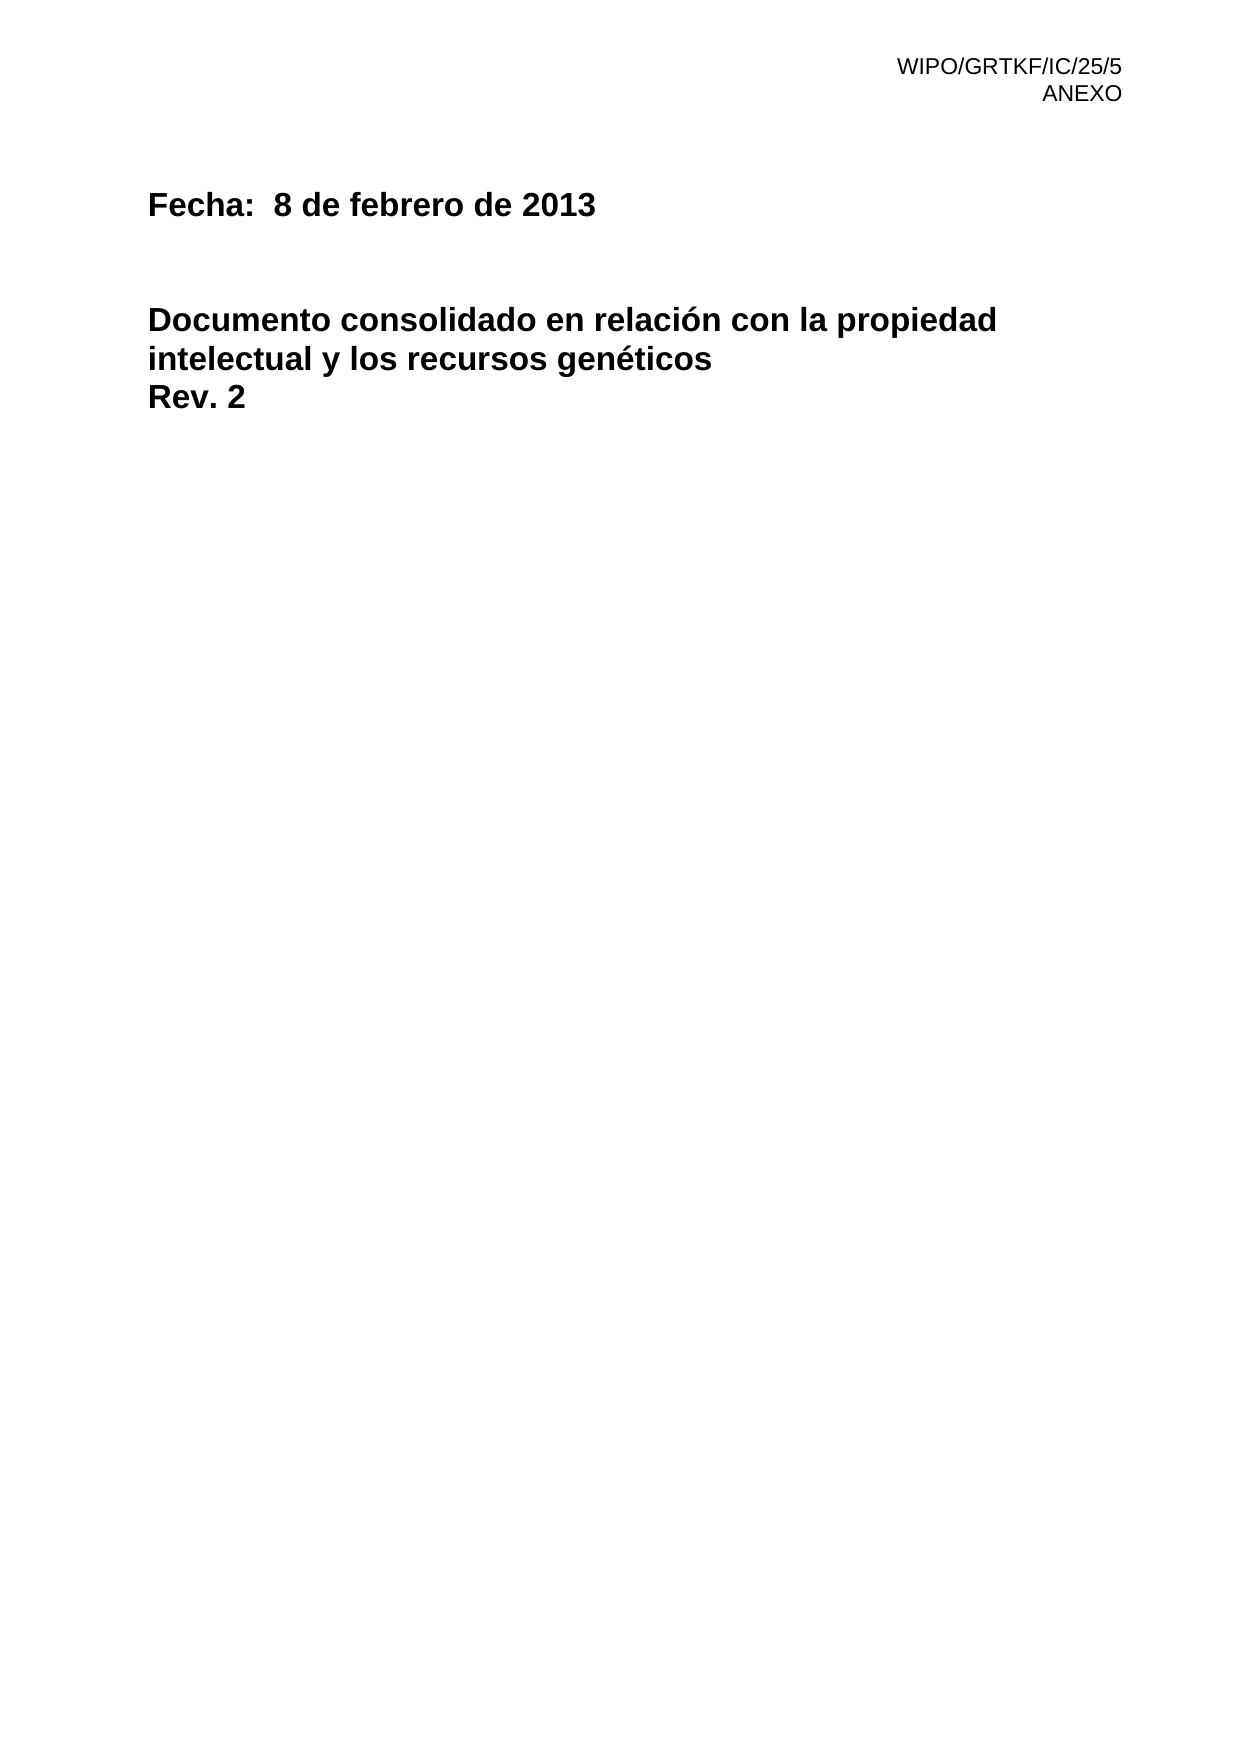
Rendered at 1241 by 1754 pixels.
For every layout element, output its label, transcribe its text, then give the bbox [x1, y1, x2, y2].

text Rev. 2 [148, 377, 1122, 416]
text Documento consolidado en relación con la propiedad intelectual y los recursos genéticos [148, 300, 1122, 377]
text Fecha: 8 de febrero de 2013 [148, 185, 1122, 223]
